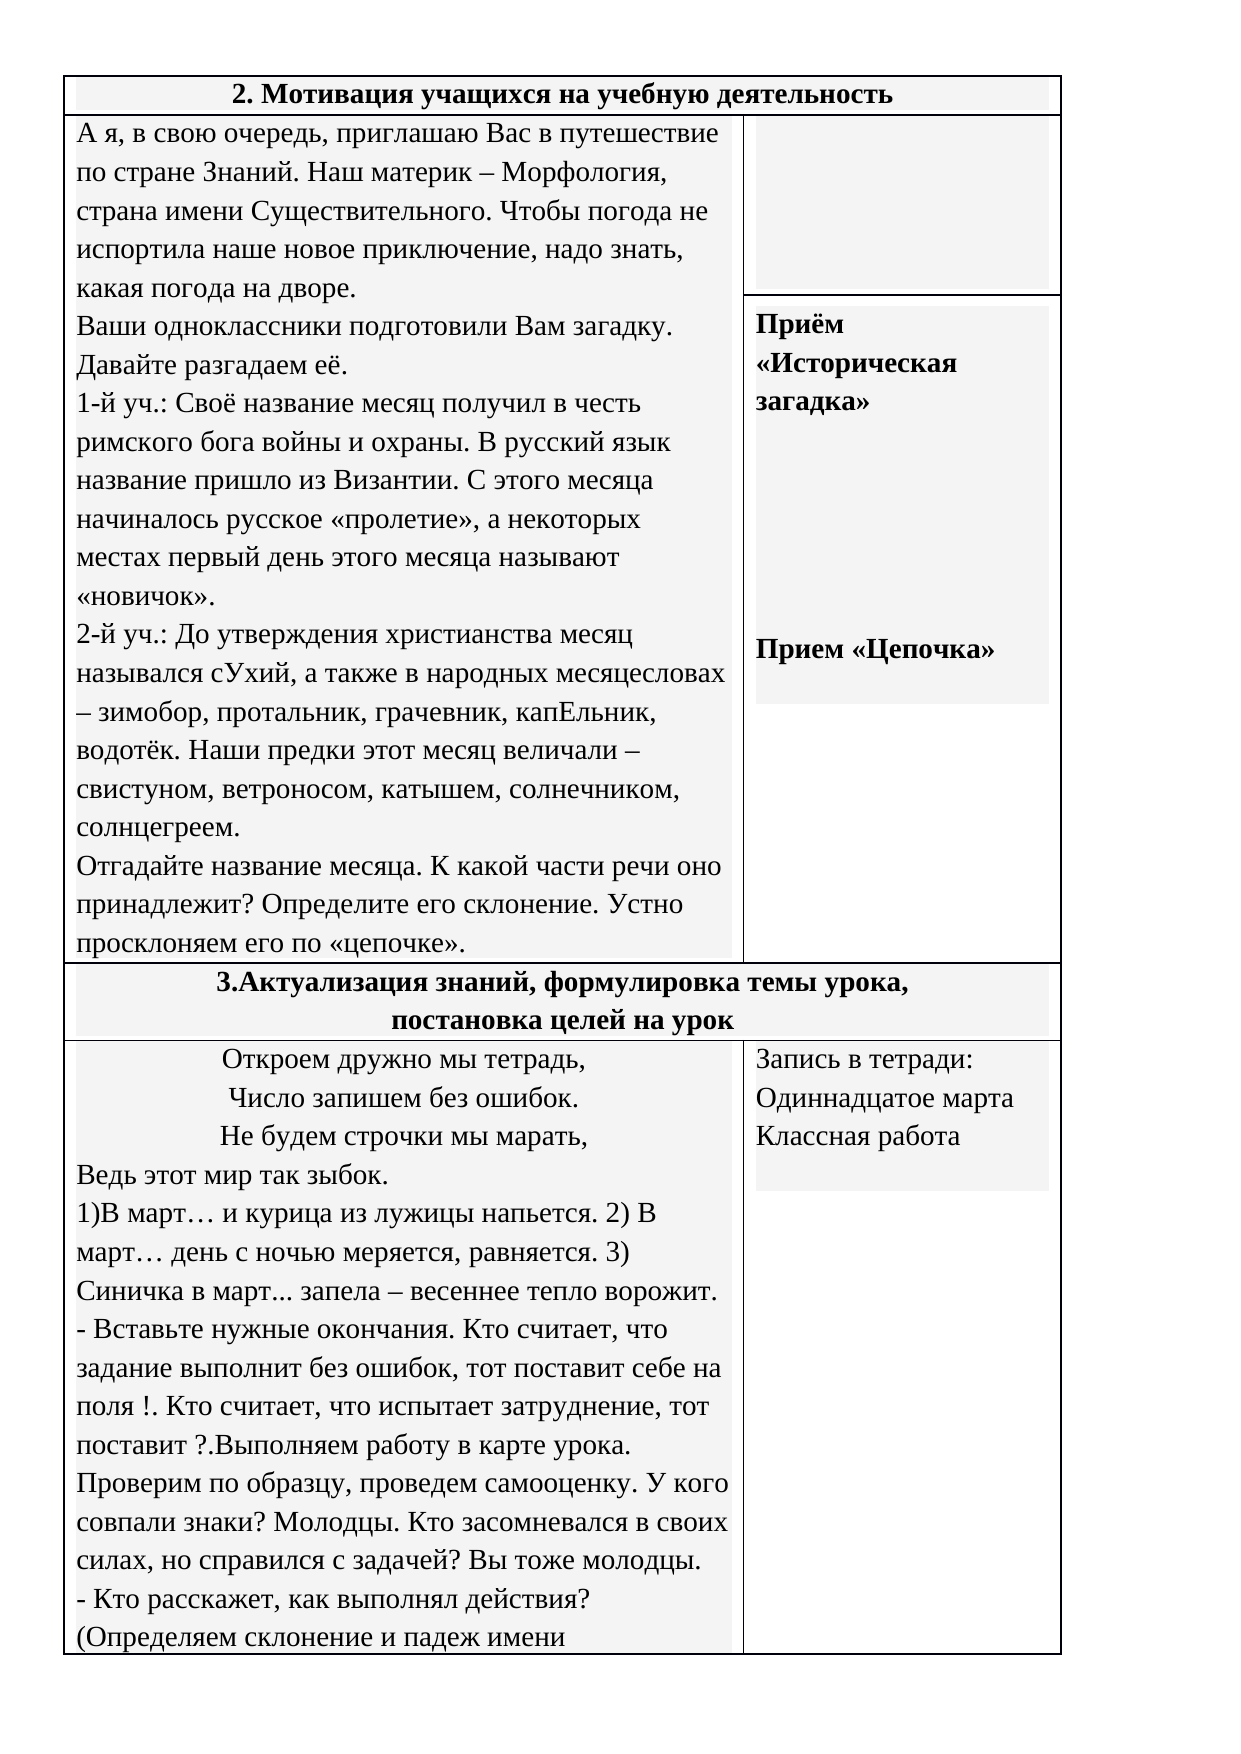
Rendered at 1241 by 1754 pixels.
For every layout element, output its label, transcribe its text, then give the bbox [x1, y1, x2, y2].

table_cell 2. Мотивация учащихся на учебную деятельность [65, 77, 1060, 114]
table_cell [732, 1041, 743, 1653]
table_cell [744, 116, 1060, 294]
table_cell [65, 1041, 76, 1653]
table_cell А я, в свою очередь, приглашаю Вас в путешествие по стране Знаний. Наш материк – Морфология, страна имени Существительного. Чтобы погода не испортила наше новое приключение, надо знать, какая погода на дворе. Ваши одноклассники подготовили Вам загадку. Давайте разгадаем её. 1-й уч.: Своё название месяц получил в честь римского бога войны и охраны. В русский язык название пришло из Византии. С этого месяца начиналось русское «пролетие», а некоторых местах первый день этого месяца называют «новичок». 2-й уч.: До утверждения христианства месяц назывался сУхий, а также в народных месяцесловах – зимобор, протальник, грачевник, капЕльник, водотёк. Наши предки этот месяц величали – свистуном, ветроносом, катышем, солнечником, солнцегреем. Отгадайте название месяца. К какой части речи оно принадлежит? Определите его склонение. Устно просклоняем его по «цепочке». [65, 116, 743, 962]
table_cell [744, 1041, 1060, 1653]
table_cell 3.Актуализация знаний, формулировка темы урока, постановка целей на урок [65, 964, 1060, 1040]
table_cell Приём «Историческая загадка» Прием «Цепочка» [744, 296, 1060, 962]
